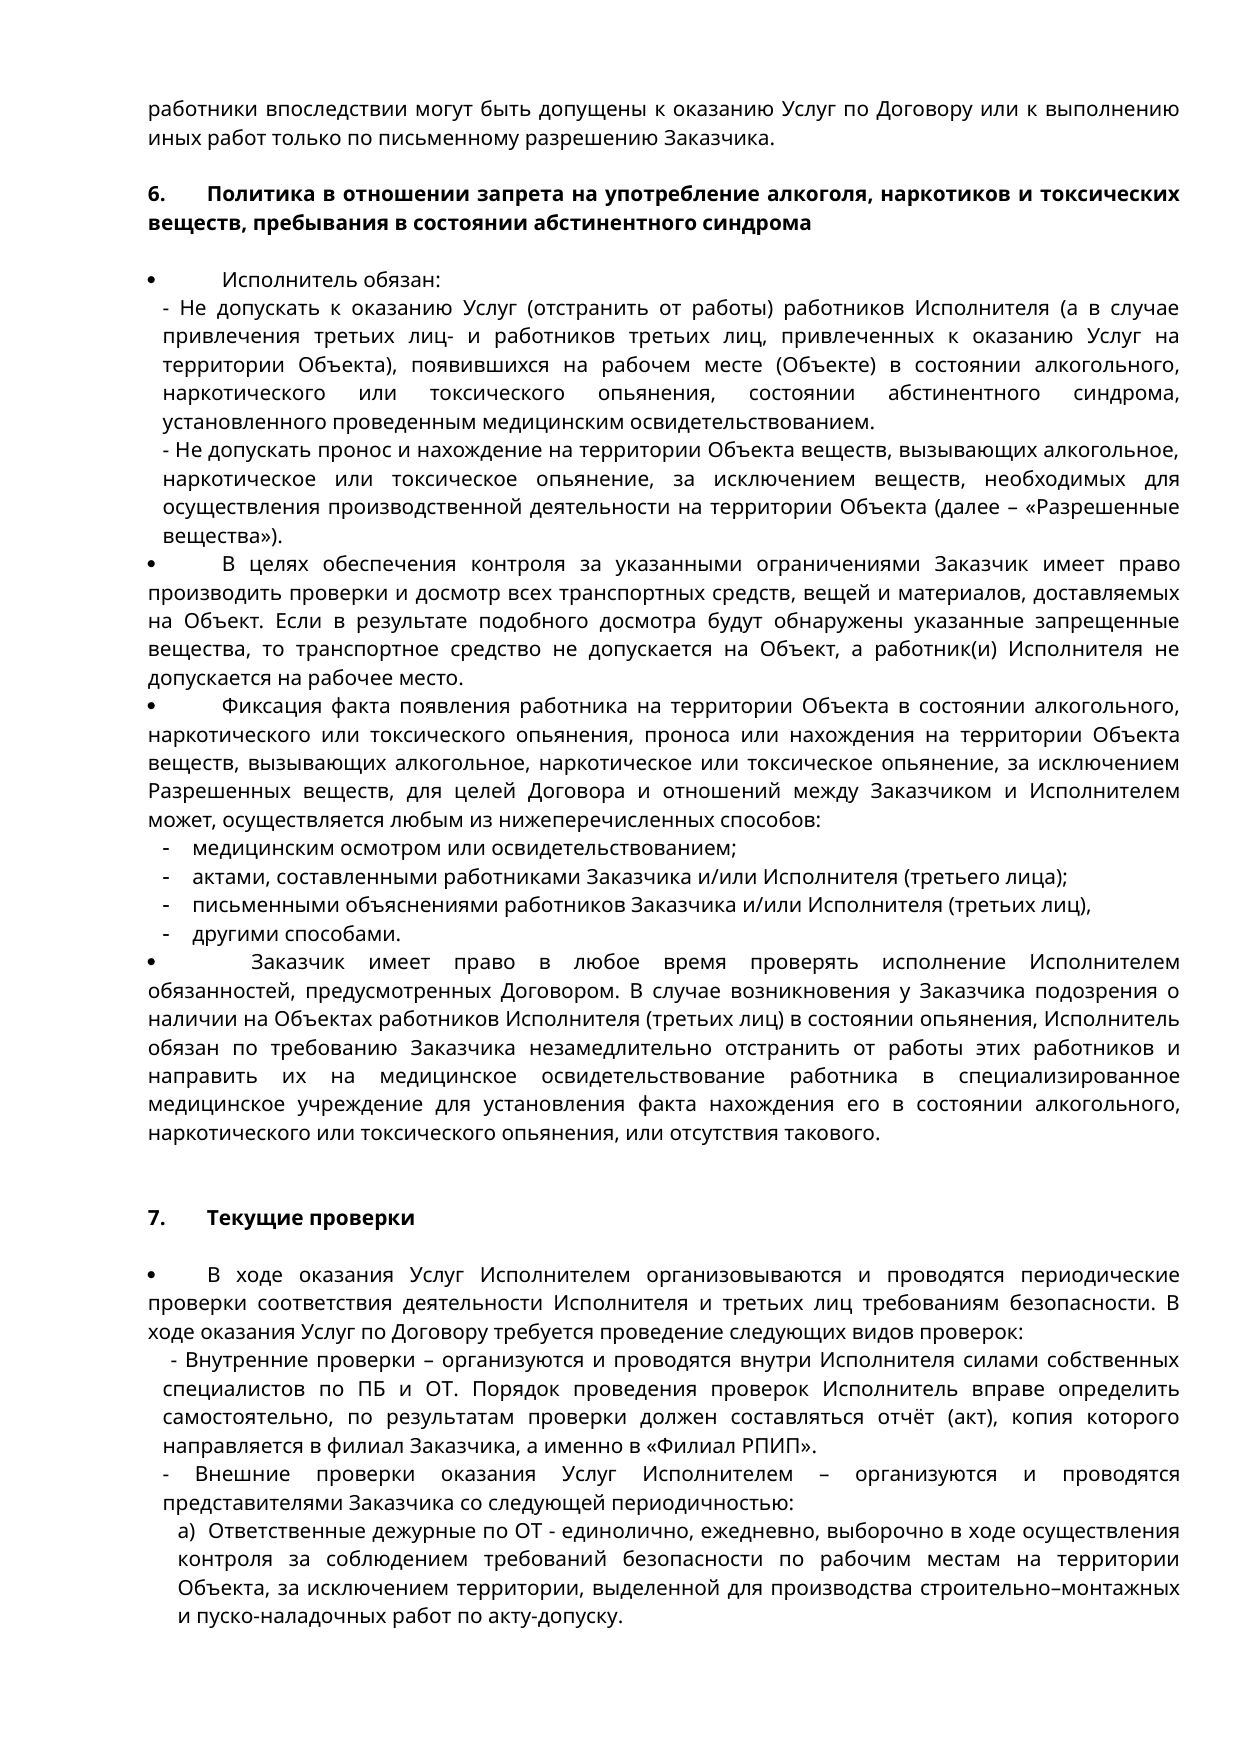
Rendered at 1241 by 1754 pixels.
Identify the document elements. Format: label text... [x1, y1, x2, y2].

text - Внутренние проверки – организуются и проводятся внутри Исполнителя силами собственных специалистов по ПБ и ОТ. Порядок проведения проверок Исполнитель вправе определить самостоятельно, по результатам проверки должен составляться отчёт (акт), копия которого направляется в филиал Заказчика, а именно в «Филиал РПИП». [162, 1345, 1181, 1459]
list Заказчик имеет право в любое время проверять исполнение Исполнителем обязанностей, предусмотренных Договором. В случае возникновения у Заказчика подозрения о наличии на Объектах работников Исполнителя (третьих лиц) в состоянии опьянения, Исполнитель обязан по требованию Заказчика незамедлительно отстранить от работы этих работников и направить их на медицинское освидетельствование работника в специализированное медицинское учреждение для установления факта нахождения его в состоянии алкогольного, наркотического или токсического опьянения, или отсутствия такового. [148, 947, 1181, 1146]
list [148, 94, 1181, 151]
list актами, составленными работниками Заказчика и/или Исполнителя (третьего лица); [162, 862, 1181, 890]
text - Не допускать к оказанию Услуг (отстранить от работы) работников Исполнителя (а в случае привлечения третьих лиц- и работников третьих лиц, привлеченных к оказанию Услуг на территории Объекта), появившихся на рабочем месте (Объекте) в состоянии алкогольного, наркотического или токсического опьянения, состоянии абстинентного синдрома, установленного проведенным медицинским освидетельствованием. [162, 293, 1181, 435]
text - Не допускать пронос и нахождение на территории Объекта веществ, вызывающих алкогольное, наркотическое или токсическое опьянение, за исключением веществ, необходимых для осуществления производственной деятельности на территории Объекта (далее – «Разрешенные вещества»). [162, 435, 1181, 549]
list Ответственные дежурные по ОТ - единолично, ежедневно, выборочно в ходе осуществления контроля за соблюдением требований безопасности по рабочим местам на территории Объекта, за исключением территории, выделенной для производства строительно–монтажных и пуско-наладочных работ по акту-допуску. [177, 1516, 1181, 1630]
text - Внешние проверки оказания Услуг Исполнителем – организуются и проводятся представителями Заказчика со следующей периодичностью: [162, 1459, 1181, 1516]
list Текущие проверки [148, 1203, 1181, 1232]
list В ходе оказания Услуг Исполнителем организовываются и проводятся периодические проверки соответствия деятельности Исполнителя и третьих лиц требованиям безопасности. В ходе оказания Услуг по Договору требуется проведение следующих видов проверок: [148, 1260, 1181, 1345]
list Фиксация факта появления работника на территории Объекта в состоянии алкогольного, наркотического или токсического опьянения, проноса или нахождения на территории Объекта веществ, вызывающих алкогольное, наркотическое или токсическое опьянение, за исключением Разрешенных веществ, для целей Договора и отношений между Заказчиком и Исполнителем может, осуществляется любым из нижеперечисленных способов: [148, 691, 1181, 833]
list Исполнитель обязан: [148, 265, 1181, 293]
list другими способами. [162, 919, 1181, 947]
list медицинским осмотром или освидетельствованием; [162, 833, 1181, 862]
list Политика в отношении запрета на употребление алкоголя, наркотиков и токсических веществ, пребывания в состоянии абстинентного синдрома [148, 179, 1181, 236]
list письменными объяснениями работников Заказчика и/или Исполнителя (третьих лиц), [162, 890, 1181, 919]
list В целях обеспечения контроля за указанными ограничениями Заказчик имеет право производить проверки и досмотр всех транспортных средств, вещей и материалов, доставляемых на Объект. Если в результате подобного досмотра будут обнаружены указанные запрещенные вещества, то транспортное средство не допускается на Объект, а работник(и) Исполнителя не допускается на рабочее место. [148, 549, 1181, 691]
